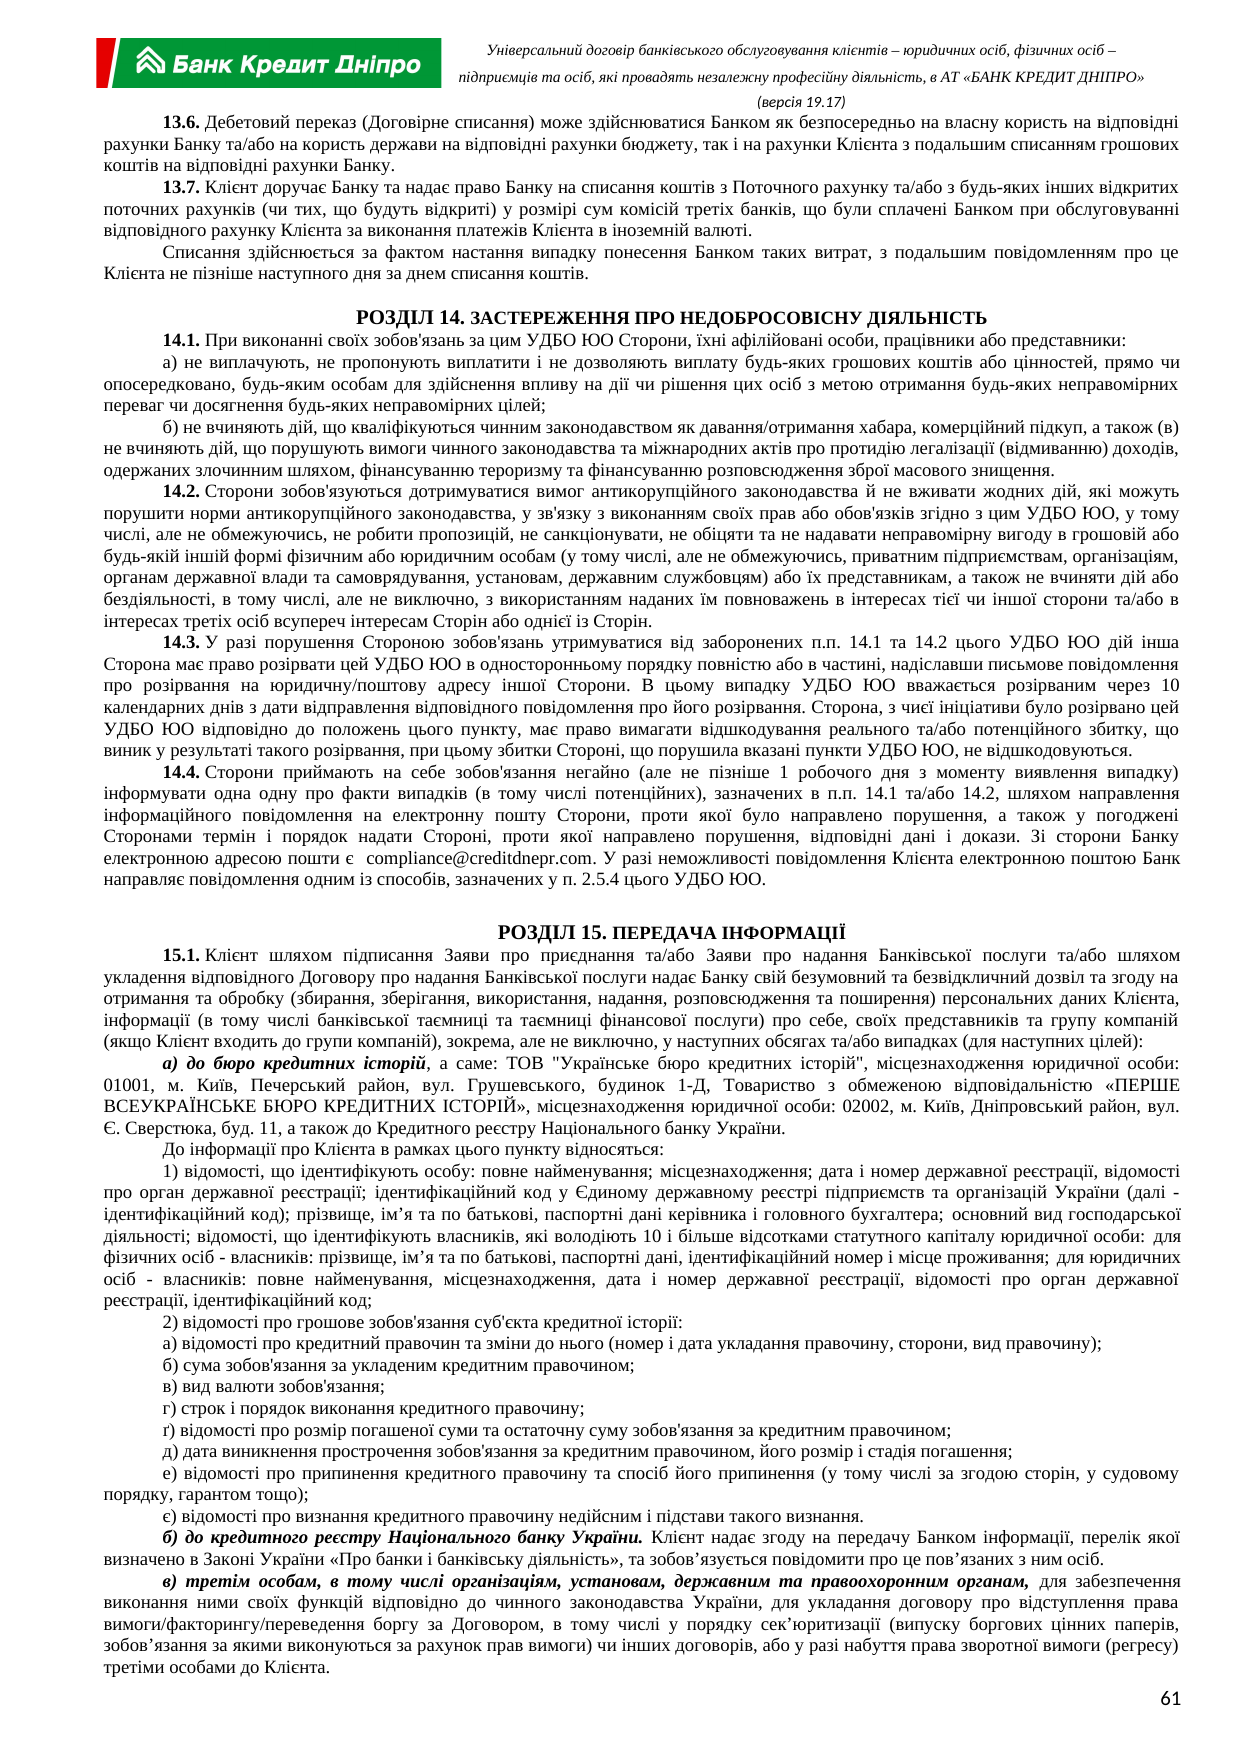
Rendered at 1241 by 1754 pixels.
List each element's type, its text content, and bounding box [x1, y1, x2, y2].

list Дебетовий переказ (Договірне списання) може здійснюватися Банком як безпосередньо на власну користь на відповідні рахунки Банку та/або на користь держави на відповідні рахунки бюджету, так і на рахунки Клієнта з подальшим списанням грошових коштів на відповідні рахунки Банку. [103, 85, 1181, 176]
text 1) відомості, що ідентифікують особу: повне найменування; місцезнаходження; дата і номер державної реєстрації, відомості про орган державної реєстрації; ідентифікаційний код у Єдиному державному реєстрі підприємств та організацій України (далі - ідентифікаційний код); прізвище, ім’я та по батькові, паспортні дані керівника і головного бухгалтера; основний вид господарської діяльності; відомості, що ідентифікують власників, які володіють 10 і більше відсотками статутного капіталу юридичної особи: для фізичних осіб - власників: прізвище, ім’я та по батькові, паспортні дані, ідентифікаційний номер і місце проживання; для юридичних осіб - власників: повне найменування, місцезнаходження, дата і номер державної реєстрації, відомості про орган державної реєстрації, ідентифікаційний код; [103, 1160, 1181, 1311]
list Сторони зобов'язуються дотримуватися вимог антикорупційного законодавства й не вживати жодних дій, які можуть порушити норми антикорупційного законодавства, у зв'язку з виконанням своїх прав або обов'язків згідно з цим УДБО ЮО, у тому числі, але не обмежуючись, не робити пропозицій, не санкціонувати, не обіцяти та не надавати неправомірну вигоду в грошовій або будь-якій іншій формі фізичним або юридичним особам (у тому числі, але не обмежуючись, приватним підприємствам, організаціям, органам державної влади та самоврядування, установам, державним службовцям) або їх представникам, а також не вчиняти дій або бездіяльності, в тому числі, але не виключно, з використанням наданих їм повноважень в інтересах тієї чи іншої сторони та/або в інтересах третіх осіб всупереч інтересам Сторін або однієї із Сторін. [103, 480, 1181, 631]
text Списання здійснюється за фактом настання випадку понесення Банком таких витрат, з подальшим повідомленням про це Клієнта не пізніше наступного дня за днем списання коштів. [103, 241, 1181, 284]
text б) не вчиняють дій, що кваліфікуються чинним законодавством як давання/отримання хабара, комерційний підкуп, а також (в) не вчиняють дій, що порушують вимоги чинного законодавства та міжнародних актів про протидію легалізації (відмиванню) доходів, одержаних злочинним шляхом, фінансуванню тероризму та фінансуванню розповсюдження зброї масового знищення. [103, 416, 1181, 480]
list Клієнт шляхом підписання Заяви про приєднання та/або Заяви про надання Банківської послуги та/або шляхом укладення відповідного Договору про надання Банківської послуги надає Банку свій безумовний та безвідкличний дозвіл та згоду на отримання та обробку (збирання, зберігання, використання, надання, розповсюдження та поширення) персональних даних Клієнта, інформації (в тому числі банківської таємниці та таємниці фінансової послуги) про себе, своїх представників та групу компаній (якщо Клієнт входить до групи компаній), зокрема, але не виключно, у наступних обсягах та/або випадках (для наступних цілей): [103, 944, 1181, 1052]
text б) до кредитного реєстру Національного банку України. Клієнт надає згоду на передачу Банком інформації, перелік якої визначено в Законі України «Про банки і банківську діяльність», та зобов’язується повідомити про це пов’язаних з ним осіб. [103, 1526, 1181, 1569]
picture [96, 38, 442, 88]
text ПЕРЕДАЧА ІНФОРМАЦІЇ [103, 920, 1181, 944]
text а) не виплачують, не пропонують виплатити і не дозволяють виплату будь-яких грошових коштів або цінностей, прямо чи опосередковано, будь-яким особам для здійснення впливу на дії чи рішення цих осіб з метою отримання будь-яких неправомірних переваг чи досягнення будь-яких неправомірних цілей; [103, 351, 1181, 416]
text в) третім особам, в тому числі організаціям, установам, державним та правоохоронним органам, для забезпечення виконання ними своїх функцій відповідно до чинного законодавства України, для укладання договору про відступлення права вимоги/факторингу/переведення боргу за Договором, в тому числі у порядку сек’юритизації (випуску боргових цінних паперів, зобов’язання за якими виконуються за рахунок прав вимоги) чи інших договорів, або у разі набуття права зворотної вимоги (регресу) третіми особами до Клієнта. [103, 1569, 1181, 1677]
list У разі порушення Стороною зобов'язань утримуватися від заборонених п.п. 14.1 та 14.2 цього УДБО ЮО дій інша Сторона має право розірвати цей УДБО ЮО в односторонньому порядку повністю або в частині, надіславши письмове повідомлення про розірвання на юридичну/поштову адресу іншої Сторони. В цьому випадку УДБО ЮО вважається розірваним через 10 календарних днів з дати відправлення відповідного повідомлення про його розірвання. Сторона, з чиєї ініціативи було розірвано цей УДБО ЮО відповідно до положень цього пункту, має право вимагати відшкодування реального та/або потенційного збитку, що виник у результаті такого розірвання, при цьому збитки Стороні, що порушила вказані пункти УДБО ЮО, не відшкодовуються. [103, 631, 1181, 761]
text ЗАСТЕРЕЖЕННЯ ПРО НЕДОБРОСОВІСНУ ДІЯЛЬНІСТЬ [103, 305, 1181, 329]
text д) дата виникнення прострочення зобов'язання за кредитним правочином, його розмір і стадія погашення; [103, 1440, 1181, 1462]
text а) відомості про кредитний правочин та зміни до нього (номер і дата укладання правочину, сторони, вид правочину); [103, 1332, 1181, 1354]
text в) вид валюти зобов'язання; [103, 1375, 1181, 1397]
list При виконанні своїх зобов'язань за цим УДБО ЮО Сторони, їхні афілійовані особи, працівники або представники: [103, 329, 1181, 351]
list а) до бюро кредитних історій, а саме: ТОВ "Українське бюро кредитних історій", місцезнаходження юридичної особи: . Київ, Печерський район, вул. Грушевського, будинок 1-Д, Товариство з обмеженою відповідальністю «ПЕРШЕ ВСЕУКРАЇНСЬКЕ БЮРО КРЕДИТНИХ ІСТОРІЙ», місцезнаходження юридичної особи:. Київ, Дніпровський район, вул. Є. Сверстюка, буд. 11, а також до Кредитного реєстру Національного банку України. [103, 1052, 1181, 1138]
list Сторони приймають на себе зобов'язання негайно (але не пізніше 1 робочого дня з моменту виявлення випадку) інформувати одна одну про факти випадків (в тому числі потенційних), зазначених в п.п. 14.1 та/або 14.2, шляхом направлення інформаційного повідомлення на електронну пошту Сторони, проти якої було направлено порушення, а також у погоджені Сторонами термін і порядок надати Стороні, проти якої направлено порушення, відповідні дані і докази. Зі сторони Банку електронною адресою пошти є compliance@creditdnepr.com. У разі неможливості повідомлення Клієнта електронною поштою Банк направляє повідомлення одним із способів, зазначених у п. 2.5.4 цього УДБО ЮО. [103, 761, 1181, 890]
text є) відомості про визнання кредитного правочину недійсним і підстави такого визнання. [103, 1505, 1181, 1526]
text б) сума зобов'язання за укладеним кредитним правочином; [103, 1354, 1181, 1375]
text ґ) відомості про розмір погашеної суми та остаточну суму зобов'язання за кредитним правочином; [103, 1418, 1181, 1440]
text До інформації про Клієнта в рамках цього пункту відносяться: [103, 1138, 1181, 1160]
text 2) відомості про грошове зобов'язання суб'єкта кредитної історії: [103, 1311, 1181, 1332]
text е) відомості про припинення кредитного правочину та спосіб його припинення (у тому числі за згодою сторін, у судовому порядку, гарантом тощо); [103, 1462, 1181, 1505]
text г) строк і порядок виконання кредитного правочину; [103, 1397, 1181, 1418]
list Клієнт доручає Банку та надає право Банку на списання коштів з Поточного рахунку та/або з будь-яких інших відкритих поточних рахунків (чи тих, що будуть відкриті) у розмірі сум комісій третіх банків, що були сплачені Банком при обслуговуванні відповідного рахунку Клієнта за виконання платежів Клієнта в іноземній валюті. [103, 176, 1181, 241]
